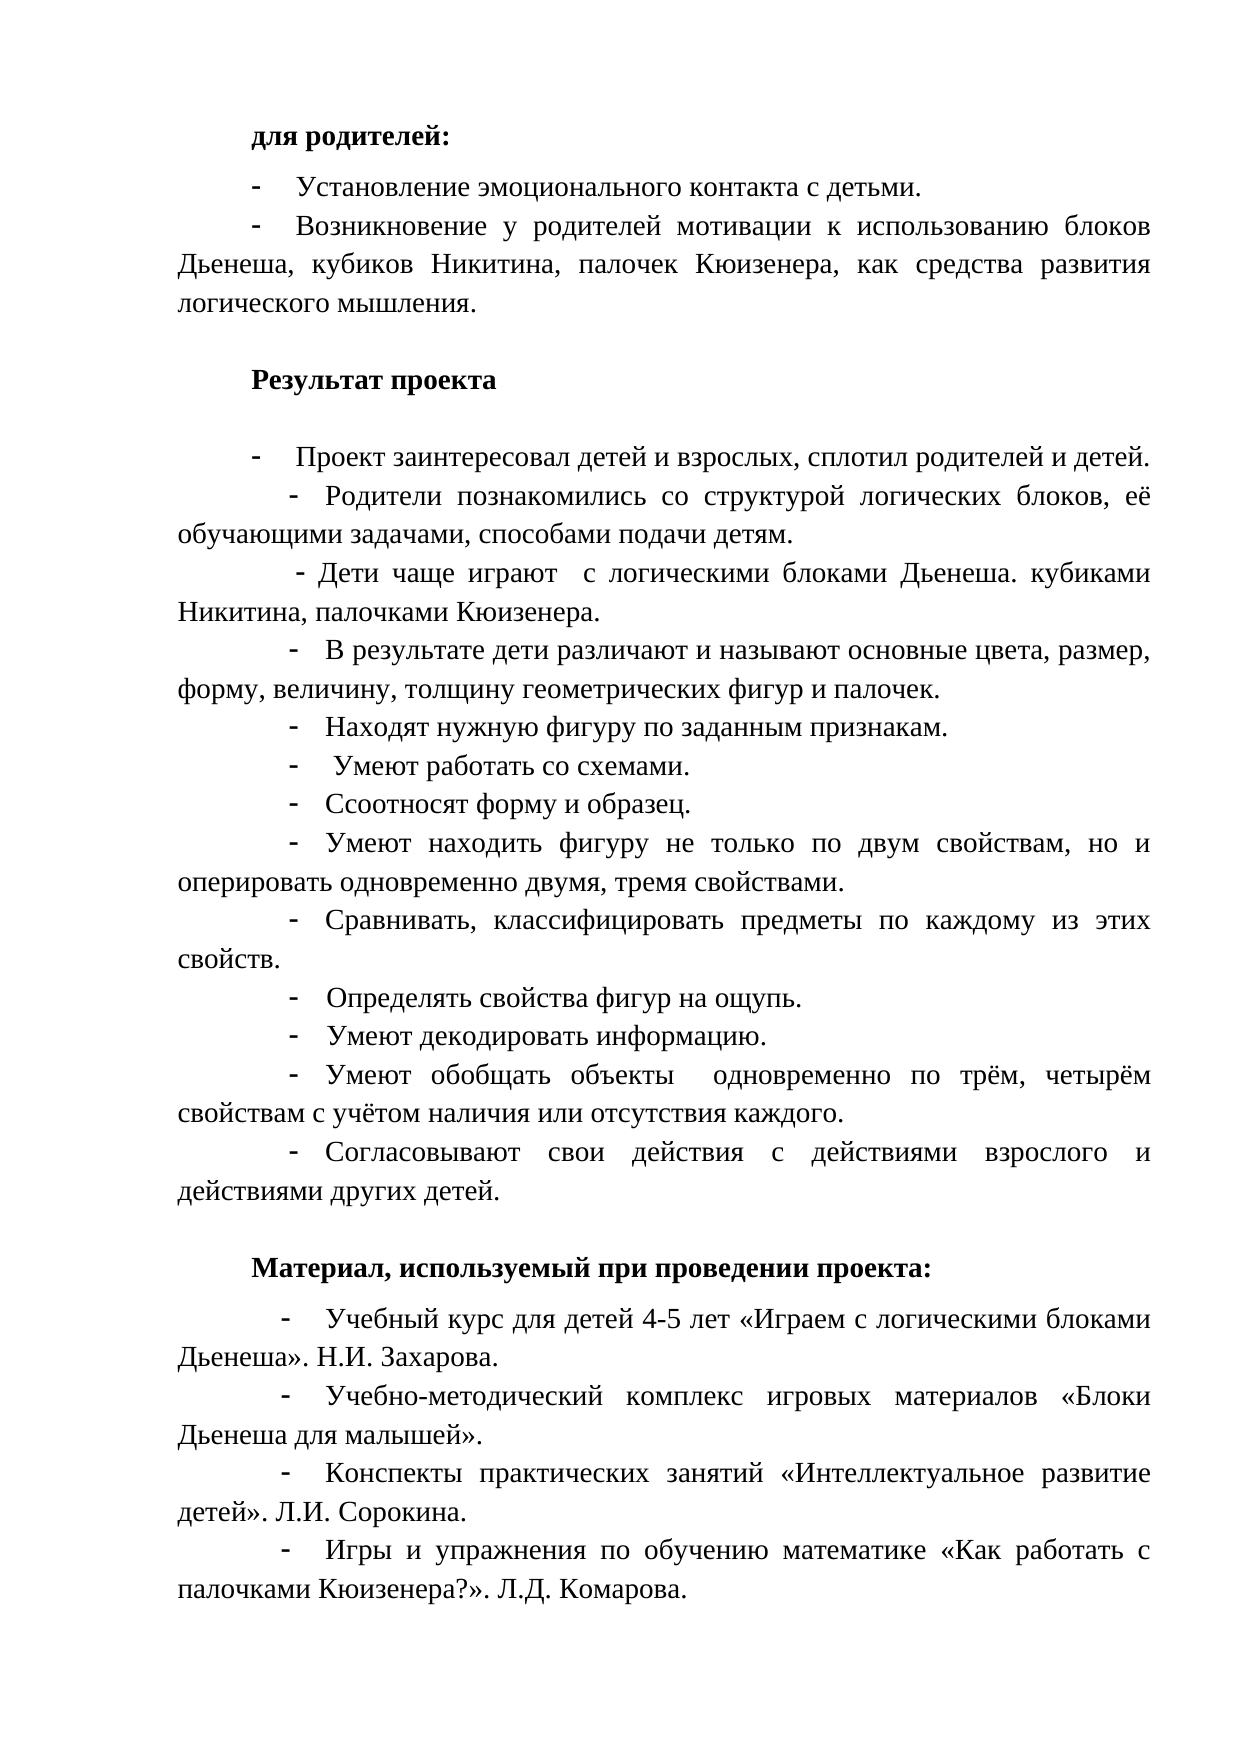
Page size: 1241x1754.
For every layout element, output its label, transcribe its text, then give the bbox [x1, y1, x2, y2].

list Дети чаще играют с логическими блоками Дьенеша. кубиками Никитина, палочками Кюизенера. [177, 555, 1152, 627]
list Учебный курс для детей 4-5 лет «Играем с логическими блоками Дьенеша». Н.И. Захарова. [177, 1301, 1152, 1373]
list Проект заинтересовал детей и взрослых, сплотил родителей и детей. [177, 439, 1152, 473]
list Возникновение у родителей мотивации к использованию блоков Дьенеша, кубиков Никитина, палочек Кюизенера, как средства развития логического мышления. [177, 208, 1152, 318]
list Ссоотносят форму и образец. [192, 787, 1152, 820]
list Находят нужную фигуру по заданным признакам. [192, 709, 1152, 743]
list Умеют работать со схемами. [192, 748, 1152, 782]
list Согласовывают свои действия с действиями взрослого и действиями других детей. [177, 1134, 1152, 1206]
list Умеют обобщать объекты одновременно по трём, четырём свойствам с учётом наличия или отсутствия каждого. [177, 1057, 1152, 1129]
text Материал, используемый при проведении проекта: [177, 1250, 1152, 1283]
list Родители познакомились со структурой логических блоков, её обучающими задачами, способами подачи детям. [177, 478, 1152, 550]
list Конспекты практических занятий «Интеллектуальное развитие детей». Л.И. Сорокина. [177, 1455, 1152, 1527]
list Учебно-методический комплекс игровых материалов «Блоки Дьенеша для малышей». [177, 1378, 1152, 1450]
list Умеют находить фигуру не только по двум свойствам, но и оперировать одновременно двумя, тремя свойствами. [177, 825, 1152, 897]
list Игры и упражнения по обучению математике «Как работать с палочками Кюизенера?». Л.Д. Комарова. [177, 1532, 1152, 1605]
text для родителей: [177, 118, 1152, 152]
list Установление эмоционального контакта с детьми. [177, 169, 1152, 203]
list Определять свойства фигур на ощупь. [288, 980, 1152, 1013]
list В результате дети различают и называют основные цвета, размер, форму, величину, толщину геометрических фигур и палочек. [177, 632, 1152, 704]
text Результат проекта [177, 362, 1152, 396]
list Сравнивать, классифицировать предметы по каждому из этих свойств. [177, 902, 1152, 975]
list Умеют декодировать информацию. [288, 1018, 1152, 1052]
